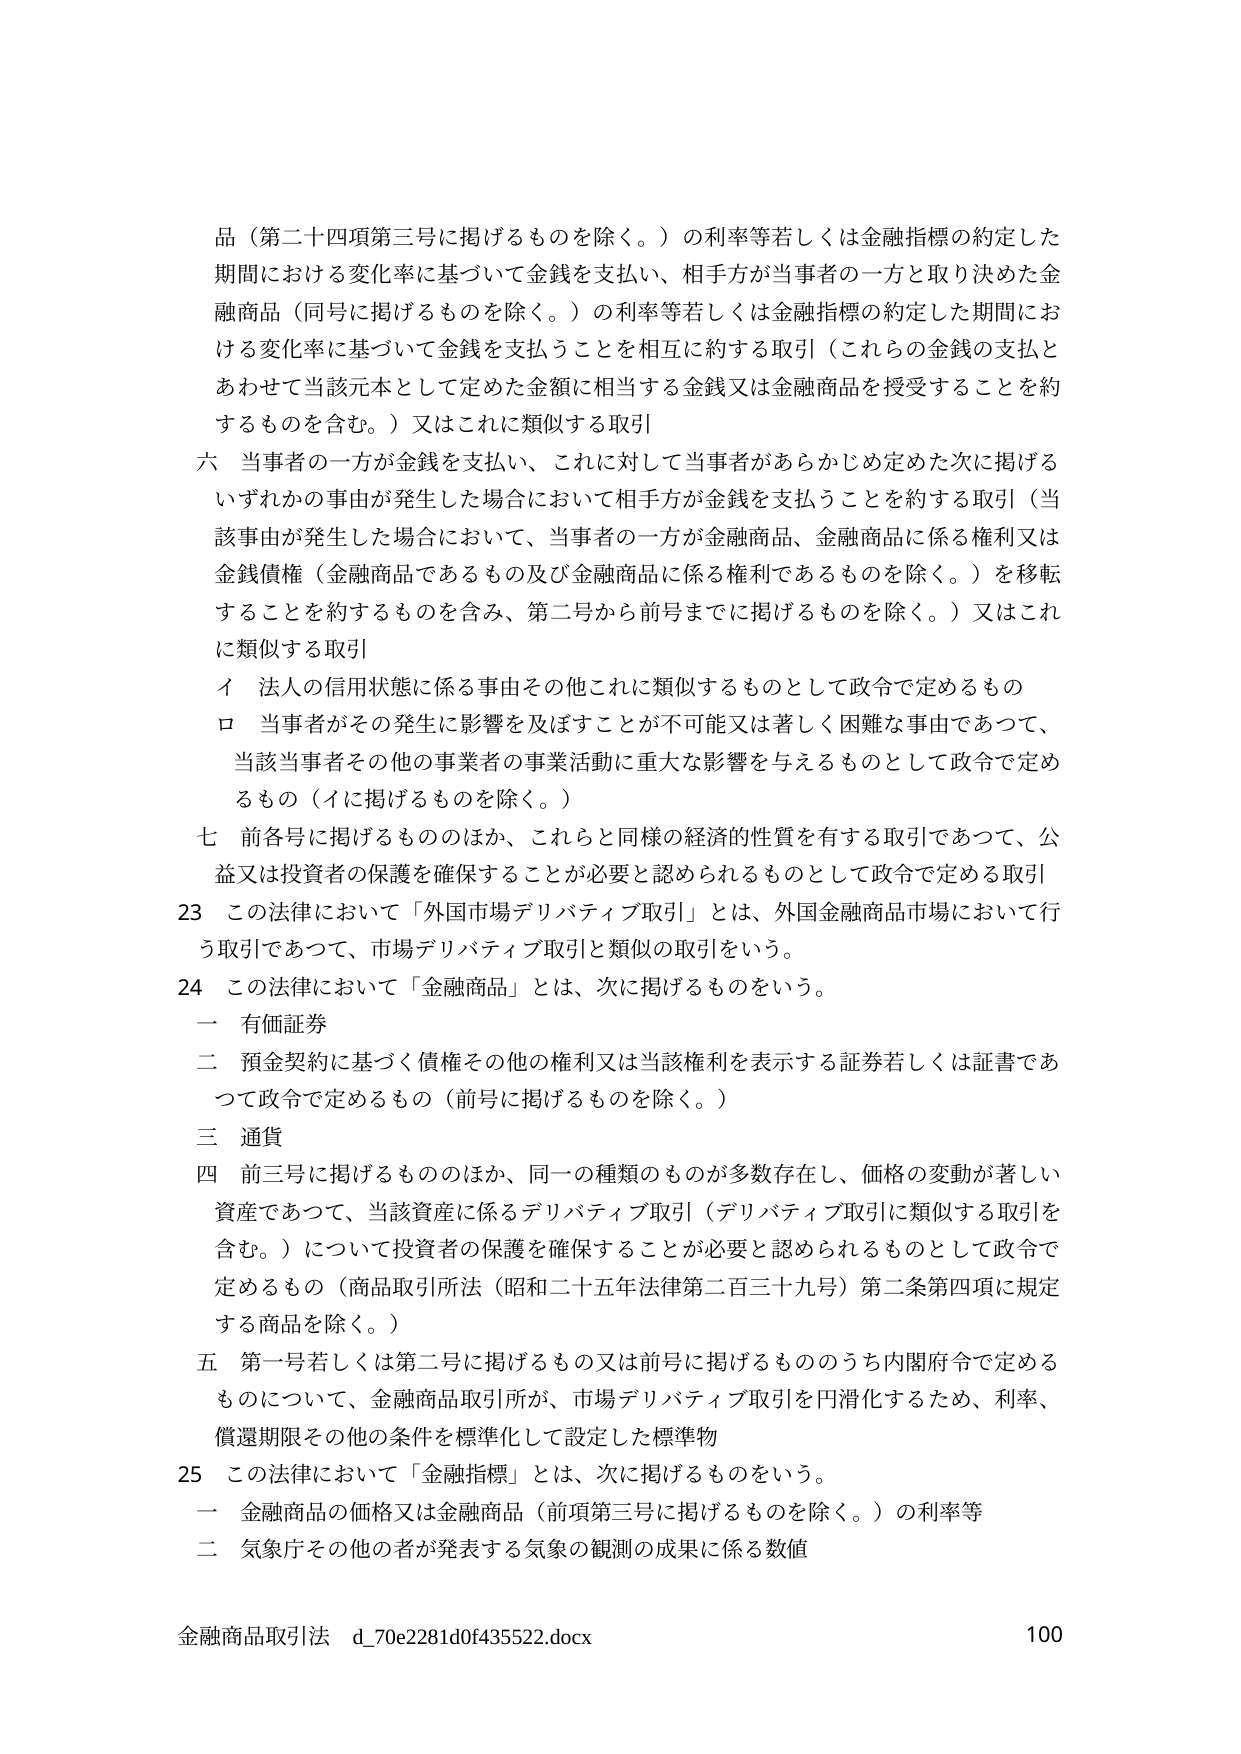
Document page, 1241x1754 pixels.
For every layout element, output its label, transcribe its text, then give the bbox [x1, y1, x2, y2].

text 一 有価証券 [196, 1004, 1063, 1042]
text イ 法人の信用状態に係る事由その他これに類似するものとして政令で定めるもの [215, 667, 1063, 704]
text 一 金融商品の価格又は金融商品（前項第三号に掲げるものを除く。）の利率等 [196, 1492, 1063, 1529]
text ロ 当事者がその発生に影響を及ぼすことが不可能又は著しく困難な事由であつて、当該当事者その他の事業者の事業活動に重大な影響を与えるものとして政令で定めるもの（イに掲げるものを除く。） [215, 704, 1063, 817]
text 24 この法律において「金融商品」とは、次に掲げるものをいう。 [177, 967, 1063, 1004]
text 二 気象庁その他の者が発表する気象の観測の成果に係る数値 [196, 1529, 1063, 1567]
text 三 通貨 [196, 1117, 1063, 1154]
text 四 前三号に掲げるもののほか、同一の種類のものが多数存在し、価格の変動が著しい資産であつて、当該資産に係るデリバティブ取引（デリバティブ取引に類似する取引を含む。）について投資者の保護を確保することが必要と認められるものとして政令で定めるもの（商品取引所法（昭和二十五年法律第二百三十九号）第二条第四項に規定する商品を除く。） [196, 1154, 1063, 1342]
text 二 預金契約に基づく債権その他の権利又は当該権利を表示する証券若しくは証書であつて政令で定めるもの（前号に掲げるものを除く。） [196, 1042, 1063, 1117]
text 五 第一号若しくは第二号に掲げるもの又は前号に掲げるもののうち内閣府令で定めるものについて、金融商品取引所が、市場デリバティブ取引を円滑化するため、利率、償還期限その他の条件を標準化して設定した標準物 [196, 1342, 1063, 1454]
text 六 当事者の一方が金銭を支払い、これに対して当事者があらかじめ定めた次に掲げるいずれかの事由が発生した場合において相手方が金銭を支払うことを約する取引（当該事由が発生した場合において、当事者の一方が金融商品、金融商品に係る権利又は金銭債権（金融商品であるもの及び金融商品に係る権利であるものを除く。）を移転することを約するものを含み、第二号から前号までに掲げるものを除く。）又はこれに類似する取引 [196, 442, 1063, 667]
text 23 この法律において「外国市場デリバティブ取引」とは、外国金融商品市場において行う取引であつて、市場デリバティブ取引と類似の取引をいう。 [177, 892, 1063, 967]
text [196, 217, 1063, 442]
text 25 この法律において「金融指標」とは、次に掲げるものをいう。 [177, 1454, 1063, 1492]
text 七 前各号に掲げるもののほか、これらと同様の経済的性質を有する取引であつて、公益又は投資者の保護を確保することが必要と認められるものとして政令で定める取引 [196, 817, 1063, 892]
